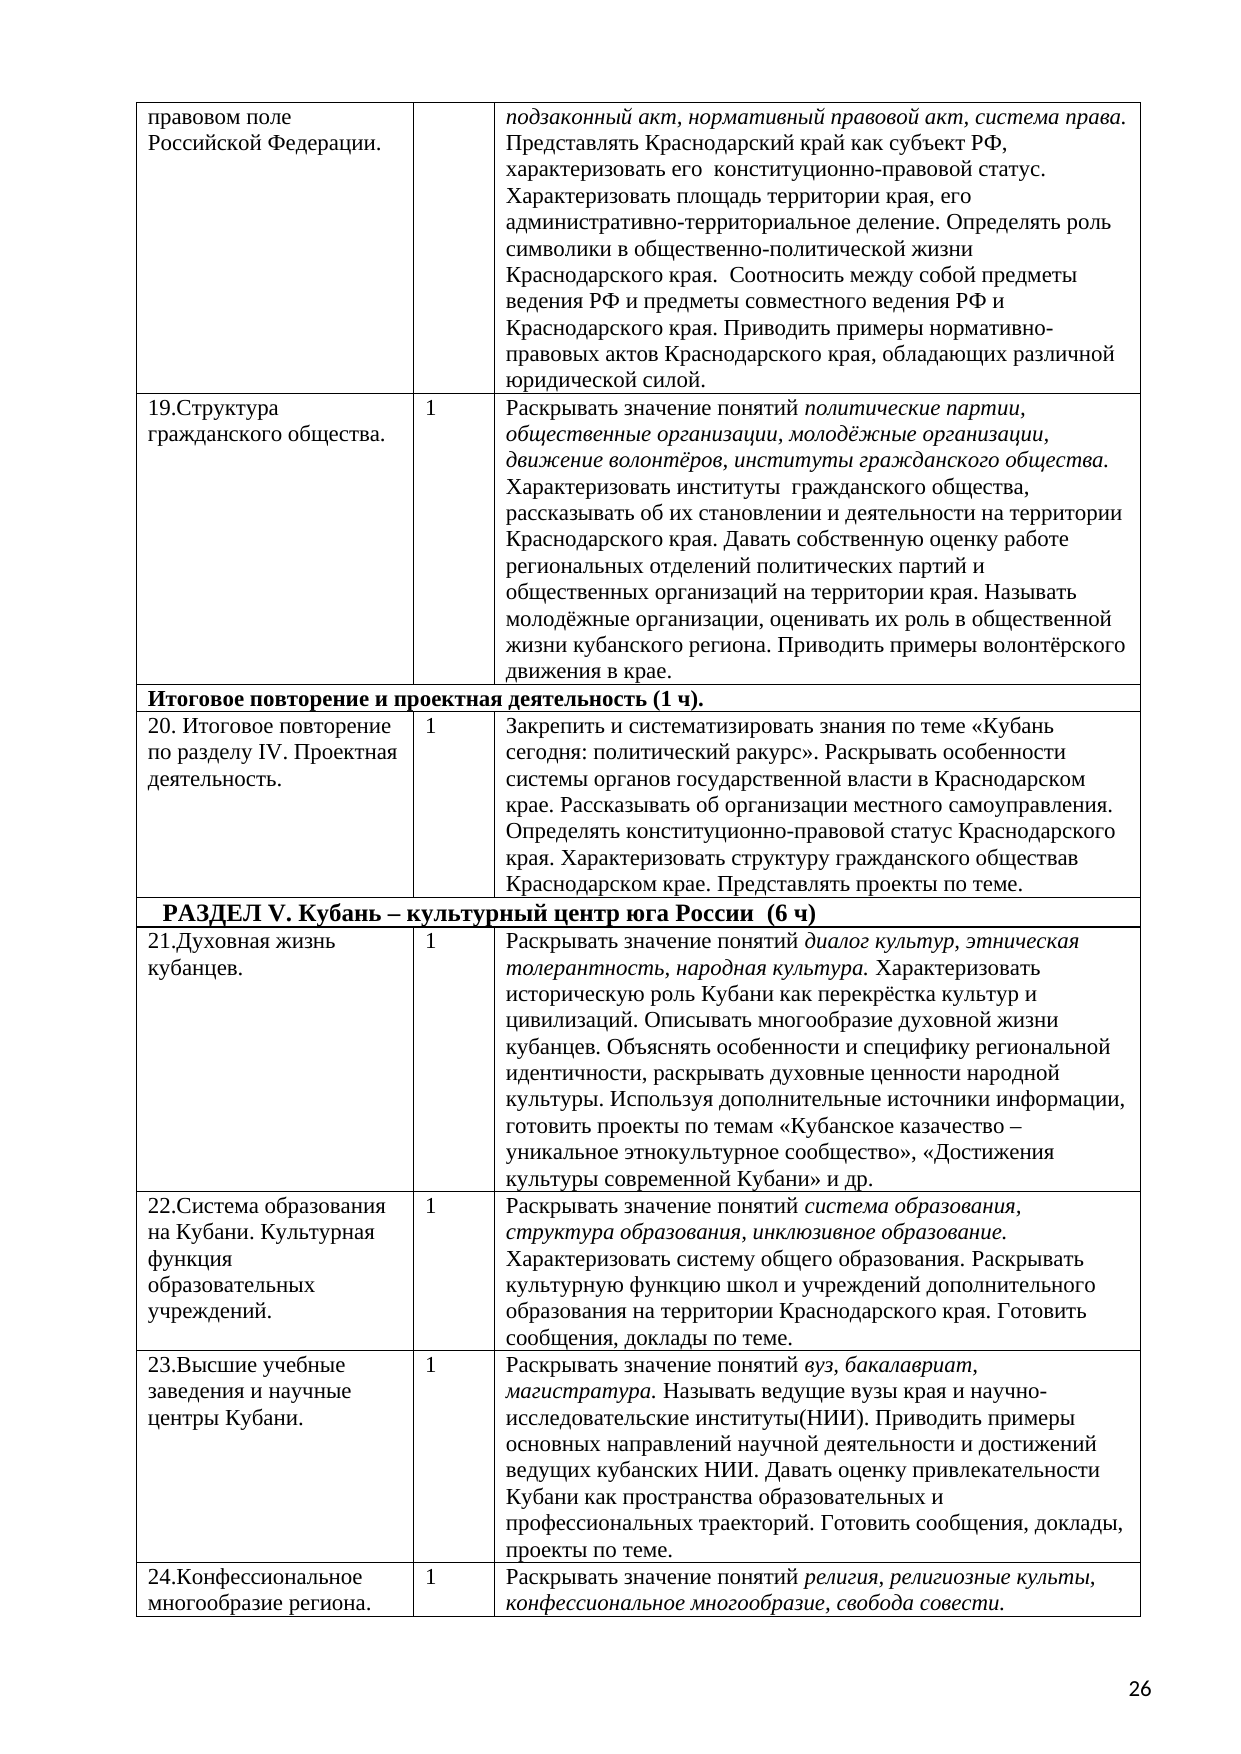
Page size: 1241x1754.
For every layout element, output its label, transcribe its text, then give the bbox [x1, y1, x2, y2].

table_cell 19.Структура гражданского общества. [137, 394, 413, 684]
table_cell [137, 103, 413, 393]
table_cell Раскрывать значение понятий диалог культур, этническая толерантность, народная культура. Характеризовать историческую роль Кубани как перекрёстка культур и цивилизаций. Описывать многообразие духовной жизни кубанцев. Объяснять особенности и специфику региональной идентичности, раскрывать духовные ценности народной культуры. Используя дополнительные источники информации, готовить проекты по темам «Кубанское казачество – уникальное этнокультурное сообщество», «Достижения культуры современной Кубани» и др. [495, 928, 1140, 1191]
table_cell 1 [414, 712, 494, 897]
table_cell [495, 1563, 1140, 1616]
table_cell РАЗДЕЛ V. Кубань – культурный центр юга России (6 ч) [137, 898, 1140, 926]
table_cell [137, 1563, 413, 1616]
table_cell 22.Система образования на Кубани. Культурная функция образовательных учреждений. [137, 1192, 413, 1350]
table_cell 23.Высшие учебные заведения и научные центры Кубани. [137, 1351, 413, 1562]
table_cell 1 [414, 1351, 494, 1562]
table_cell Итоговое повторение и проектная деятельность (1 ч). [137, 685, 1140, 711]
table_cell 1 [414, 1563, 494, 1616]
table_cell 1 [414, 928, 494, 1191]
table_cell 1 [414, 394, 494, 684]
table_cell 21.Духовная жизнь кубанцев. [137, 928, 413, 1191]
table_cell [495, 103, 1140, 393]
table_cell Раскрывать значение понятий система образования, структура образования, инклюзивное образование. Характеризовать систему общего образования. Раскрывать культурную функцию школ и учреждений дополнительного образования на территории Краснодарского края. Готовить сообщения, доклады по теме. [495, 1192, 1140, 1350]
table_cell Раскрывать значение понятий вуз, бакалавриат, магистратура. Называть ведущие вузы края и научно-исследовательские институты(НИИ). Приводить примеры основных направлений научной деятельности и достижений ведущих кубанских НИИ. Давать оценку привлекательности Кубани как пространства образовательных и профессиональных траекторий. Готовить сообщения, доклады, проекты по теме. [495, 1351, 1140, 1562]
table_cell 20. Итоговое повторение по разделу IV. Проектная деятельность. [137, 712, 413, 897]
table_cell Закрепить и систематизировать знания по теме «Кубань сегодня: политический ракурс». Раскрывать особенности системы органов государственной власти в Краснодарском крае. Рассказывать об организации местного самоуправления. Определять конституционно-правовой статус Краснодарского края. Характеризовать структуру гражданского обществав Краснодарском крае. Представлять проекты по теме. [495, 712, 1140, 897]
table_cell Раскрывать значение понятий политические партии, общественные организации, молодёжные организации, движение волонтёров, институты гражданского общества. Характеризовать институты гражданского общества, рассказывать об их становлении и деятельности на территории Краснодарского края. Давать собственную оценку работе региональных отделений политических партий и общественных организаций на территории края. Называть молодёжные организации, оценивать их роль в общественной жизни кубанского региона. Приводить примеры волонтёрского движения в крае. [495, 394, 1140, 684]
table_cell 1 [414, 1192, 494, 1350]
table_cell 1 [414, 103, 494, 393]
